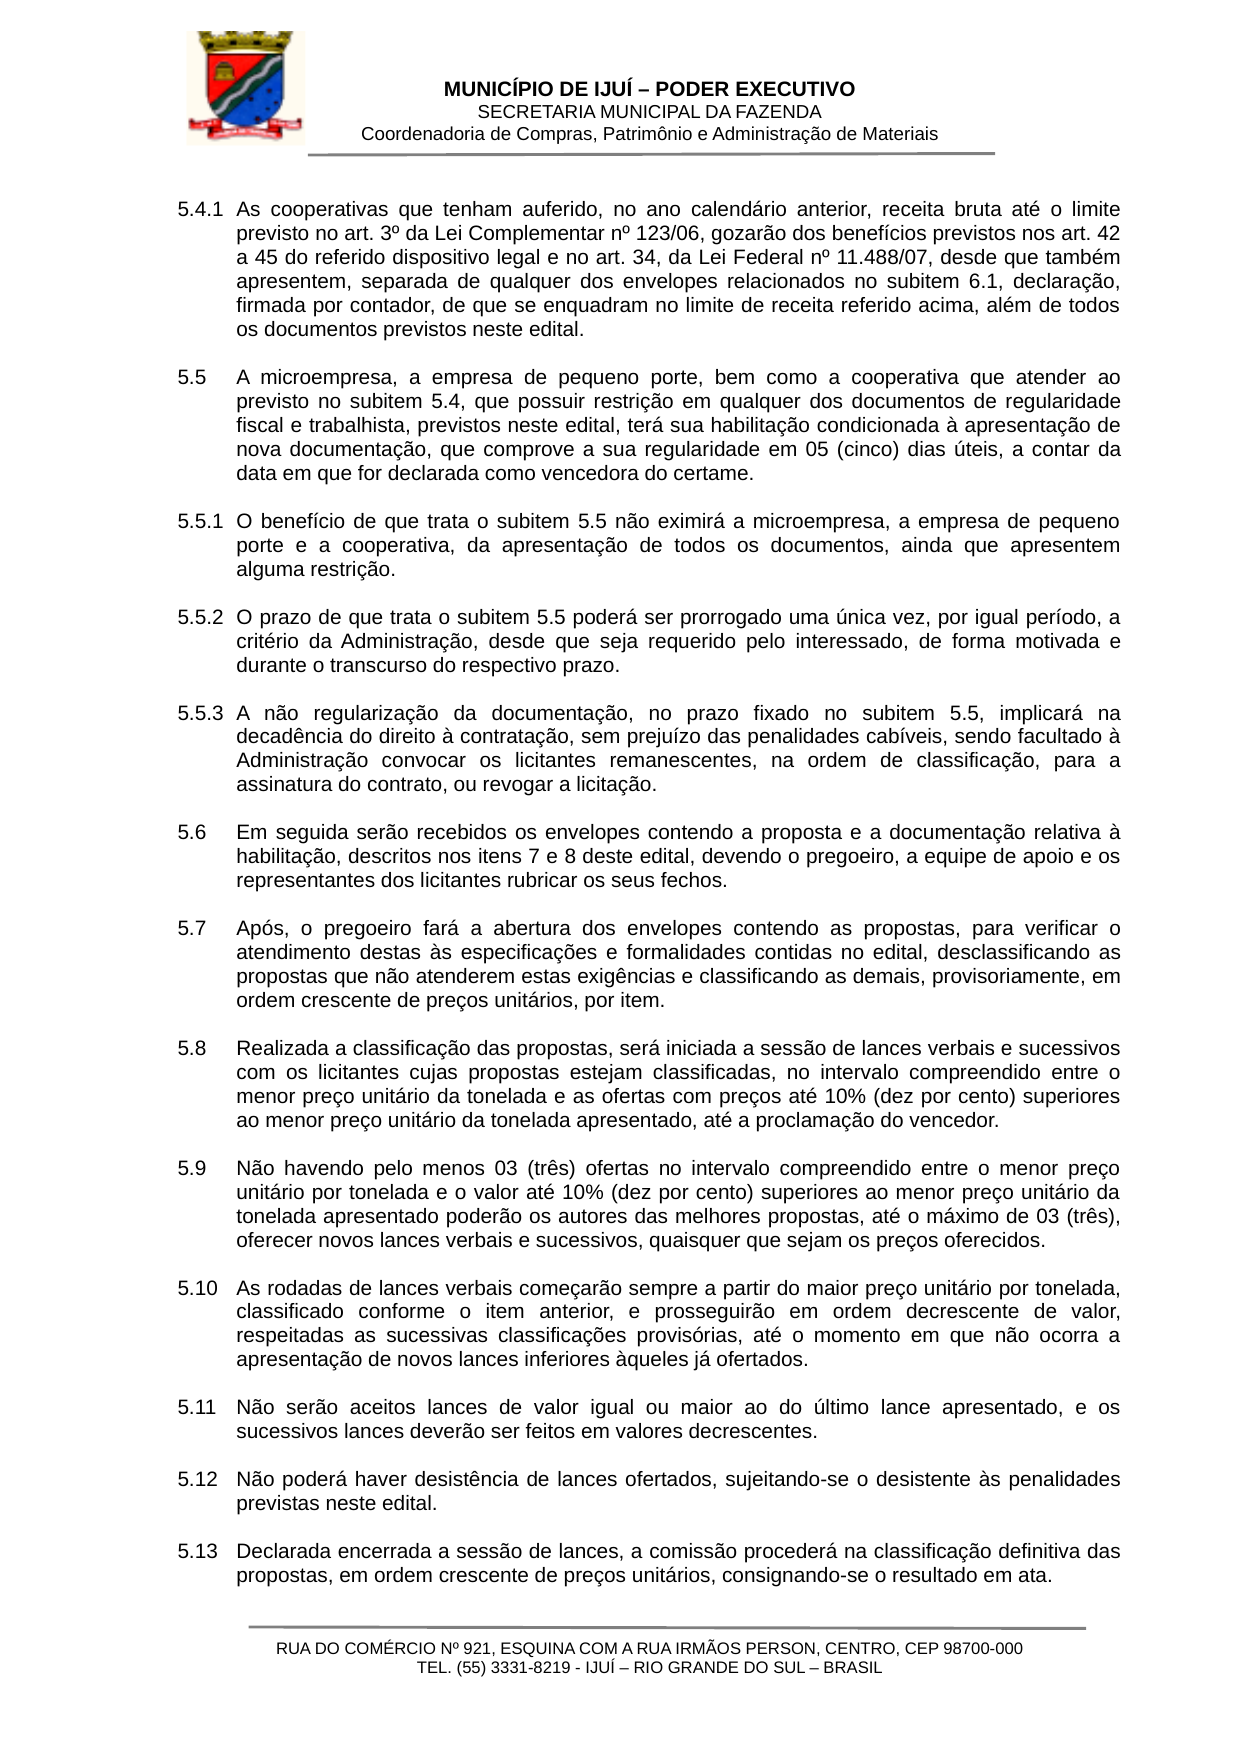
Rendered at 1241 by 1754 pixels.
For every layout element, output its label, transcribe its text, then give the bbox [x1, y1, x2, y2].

text 5.7 Após, o pregoeiro fará a abertura dos envelopes contendo as propostas, para verificar o atendimento destas às especificações e formalidades contidas no edital, desclassificando as propostas que não atenderem estas exigências e classificando as demais, provisoriamente, em ordem crescente de preços unitários, por item. [177, 916, 1122, 1012]
text 5.4.1 As cooperativas que tenham auferido, no ano calendário anterior, receita bruta até o limite previsto no art. 3º da Lei Complementar nº 123/06, gozarão dos benefícios previstos nos art. 42 a 45 do referido dispositivo legal e no art. 34, da Lei Federal nº 11.488/07, desde que também apresentem, separada de qualquer dos envelopes relacionados no subitem 6.1, declaração, firmada por contador, de que se enquadram no limite de receita referido acima, além de todos os documentos previstos neste edital. [177, 197, 1122, 341]
text 5.9 Não havendo pelo menos 03 (três) ofertas no intervalo compreendido entre o menor preço unitário por tonelada e o valor até 10% (dez por cento) superiores ao menor preço unitário da tonelada apresentado poderão os autores das melhores propostas, até o máximo de 03 (três), oferecer novos lances verbais e sucessivos, quaisquer que sejam os preços oferecidos. [177, 1156, 1122, 1251]
text 5.11 Não serão aceitos lances de valor igual ou maior ao do último lance apresentado, e os sucessivos lances deverão ser feitos em valores decrescentes. [177, 1395, 1122, 1443]
text 5.6 Em seguida serão recebidos os envelopes contendo a proposta e a documentação relativa à habilitação, descritos nos itens 7 e 8 deste edital, devendo o pregoeiro, a equipe de apoio e os representantes dos licitantes rubricar os seus fechos. [177, 820, 1122, 892]
text 5.13 Declarada encerrada a sessão de lances, a comissão procederá na classificação definitiva das propostas, em ordem crescente de preços unitários, consignando-se o resultado em ata. [177, 1539, 1122, 1587]
text 5.5.1 O benefício de que trata o subitem 5.5 não eximirá a microempresa, a empresa de pequeno porte e a cooperativa, da apresentação de todos os documentos, ainda que apresentem alguma restrição. [177, 509, 1122, 581]
text 5.8 Realizada a classificação das propostas, será iniciada a sessão de lances verbais e sucessivos com os licitantes cujas propostas estejam classificadas, no intervalo compreendido entre o menor preço unitário da tonelada e as ofertas com preços até 10% (dez por cento) superiores ao menor preço unitário da tonelada apresentado, até a proclamação do vencedor. [177, 1036, 1122, 1132]
text 5.5.2 O prazo de que trata o subitem 5.5 poderá ser prorrogado uma única vez, por igual período, a critério da Administração, desde que seja requerido pelo interessado, de forma motivada e durante o transcurso do respectivo prazo. [177, 604, 1122, 676]
text 5.5.3 A não regularização da documentação, no prazo fixado no subitem 5.5, implicará na decadência do direito à contratação, sem prejuízo das penalidades cabíveis, sendo facultado à Administração convocar os licitantes remanescentes, na ordem de classificação, para a assinatura do contrato, ou revogar a licitação. [177, 700, 1122, 796]
text 5.10 As rodadas de lances verbais começarão sempre a partir do maior preço unitário por tonelada, classificado conforme o item anterior, e prosseguirão em ordem decrescente de valor, respeitadas as sucessivas classificações provisórias, até o momento em que não ocorra a apresentação de novos lances inferiores àqueles já ofertados. [177, 1275, 1122, 1371]
text 5.12 Não poderá haver desistência de lances ofertados, sujeitando-se o desistente às penalidades previstas neste edital. [177, 1467, 1122, 1515]
text 5.5 A microempresa, a empresa de pequeno porte, bem como a cooperativa que atender ao previsto no subitem 5.4, que possuir restrição em qualquer dos documentos de regularidade fiscal e trabalhista, previstos neste edital, terá sua habilitação condicionada à apresentação de nova documentação, que comprove a sua regularidade em 05 (cinco) dias úteis, a contar da data em que for declarada como vencedora do certame. [177, 365, 1122, 485]
picture [185, 31, 306, 148]
